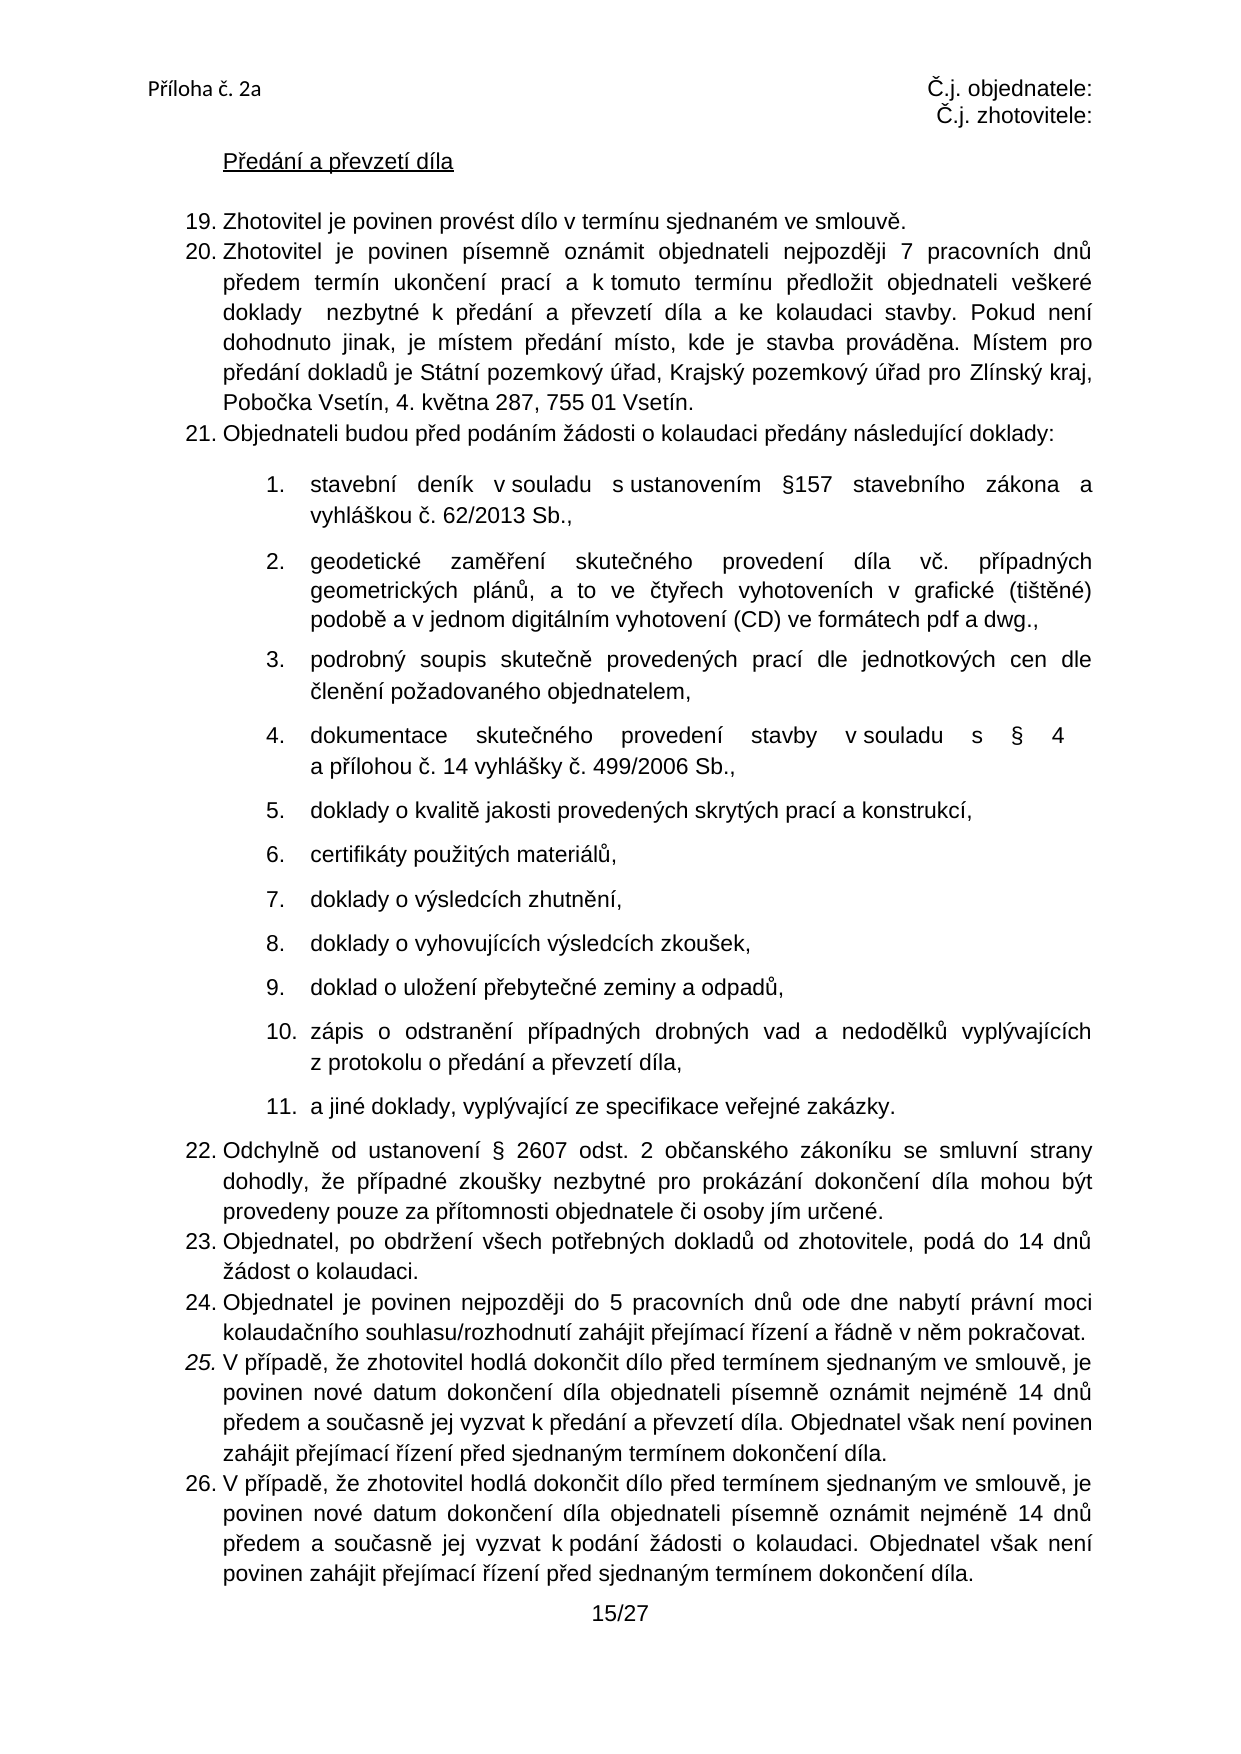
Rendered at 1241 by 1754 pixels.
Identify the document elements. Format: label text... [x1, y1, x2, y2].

list Objednatel je povinen nejpozději do 5 pracovních dnů ode dne nabytí právní moci kolaudačního souhlasu/rozhodnutí zahájit přejímací řízení a řádně v něm pokračovat. [185, 1288, 1093, 1345]
list geodetické zaměření skutečného provedení díla vč. případných geometrických plánů, a to ve čtyřech vyhotoveních v grafické (tištěné) podobě a v jednom digitálním vyhotovení (CD) ve formátech pdf a dwg., [266, 546, 1093, 634]
list zápis o odstranění případných drobných vad a nedodělků vyplývajících z protokolu o předání a převzetí díla, [266, 1018, 1093, 1076]
list doklad o uložení přebytečné zeminy a odpadů, [266, 974, 1093, 1000]
list podrobný soupis skutečně provedených prací dle jednotkových cen dle členění požadovaného objednatelem, [266, 646, 1093, 704]
list doklady o kvalitě jakosti provedených skrytých prací a konstrukcí, [266, 797, 1093, 824]
list Objednatel, po obdržení všech potřebných dokladů od zhotovitele, podá do 14 dnů žádost o kolaudaci. [185, 1228, 1093, 1284]
list Předání a převzetí díla [223, 148, 1093, 174]
list V případě, že zhotovitel hodlá dokončit dílo před termínem sjednaným ve smlouvě, je povinen nové datum dokončení díla objednateli písemně oznámit nejméně 14 dnů předem a současně jej vyzvat k podání žádosti o kolaudaci. Objednatel však není povinen zahájit přejímací řízení před sjednaným termínem dokončení díla. [185, 1470, 1093, 1587]
list Zhotovitel je povinen provést dílo v termínu sjednaném ve smlouvě. [185, 208, 1093, 234]
list stavební deník v souladu s ustanovením §157 stavebního zákona a vyhláškou č. 62/2013 Sb., [266, 471, 1093, 528]
list certifikáty použitých materiálů, [266, 841, 1093, 868]
list Objednateli budou před podáním žádosti o kolaudaci předány následující doklady: [185, 419, 1093, 446]
list a jiné doklady, vyplývající ze specifikace veřejné zakázky. [266, 1093, 1093, 1120]
list doklady o výsledcích zhutnění, [266, 886, 1093, 912]
list dokumentace skutečného provedení stavby v souladu s § 4 a přílohou č. 14 vyhlášky č. 499/2006 Sb., [266, 722, 1093, 780]
list Zhotovitel je povinen písemně oznámit objednateli nejpozději 7 pracovních dnů předem termín ukončení prací a k tomuto termínu předložit objednateli veškeré doklady nezbytné k předání a převzetí díla a ke kolaudaci stavby. Pokud není dohodnuto jinak, je místem předání místo, kde je stavba prováděna. Místem pro předání dokladů je Státní pozemkový úřad, Krajský pozemkový úřad pro Zlínský kraj, Pobočka Vsetín, 4. května 287, 755 01 Vsetín. [185, 238, 1093, 416]
list Odchylně od ustanovení § 2607 odst. 2 občanského zákoníku se smluvní strany dohodly, že případné zkoušky nezbytné pro prokázání dokončení díla mohou být provedeny pouze za přítomnosti objednatele či osoby jím určené. [185, 1137, 1093, 1224]
list doklady o vyhovujících výsledcích zkoušek, [266, 929, 1093, 956]
list V případě, že zhotovitel hodlá dokončit dílo před termínem sjednaným ve smlouvě, je povinen nové datum dokončení díla objednateli písemně oznámit nejméně 14 dnů předem a současně jej vyzvat k předání a převzetí díla. Objednatel však není povinen zahájit přejímací řízení před sjednaným termínem dokončení díla. [185, 1349, 1093, 1466]
